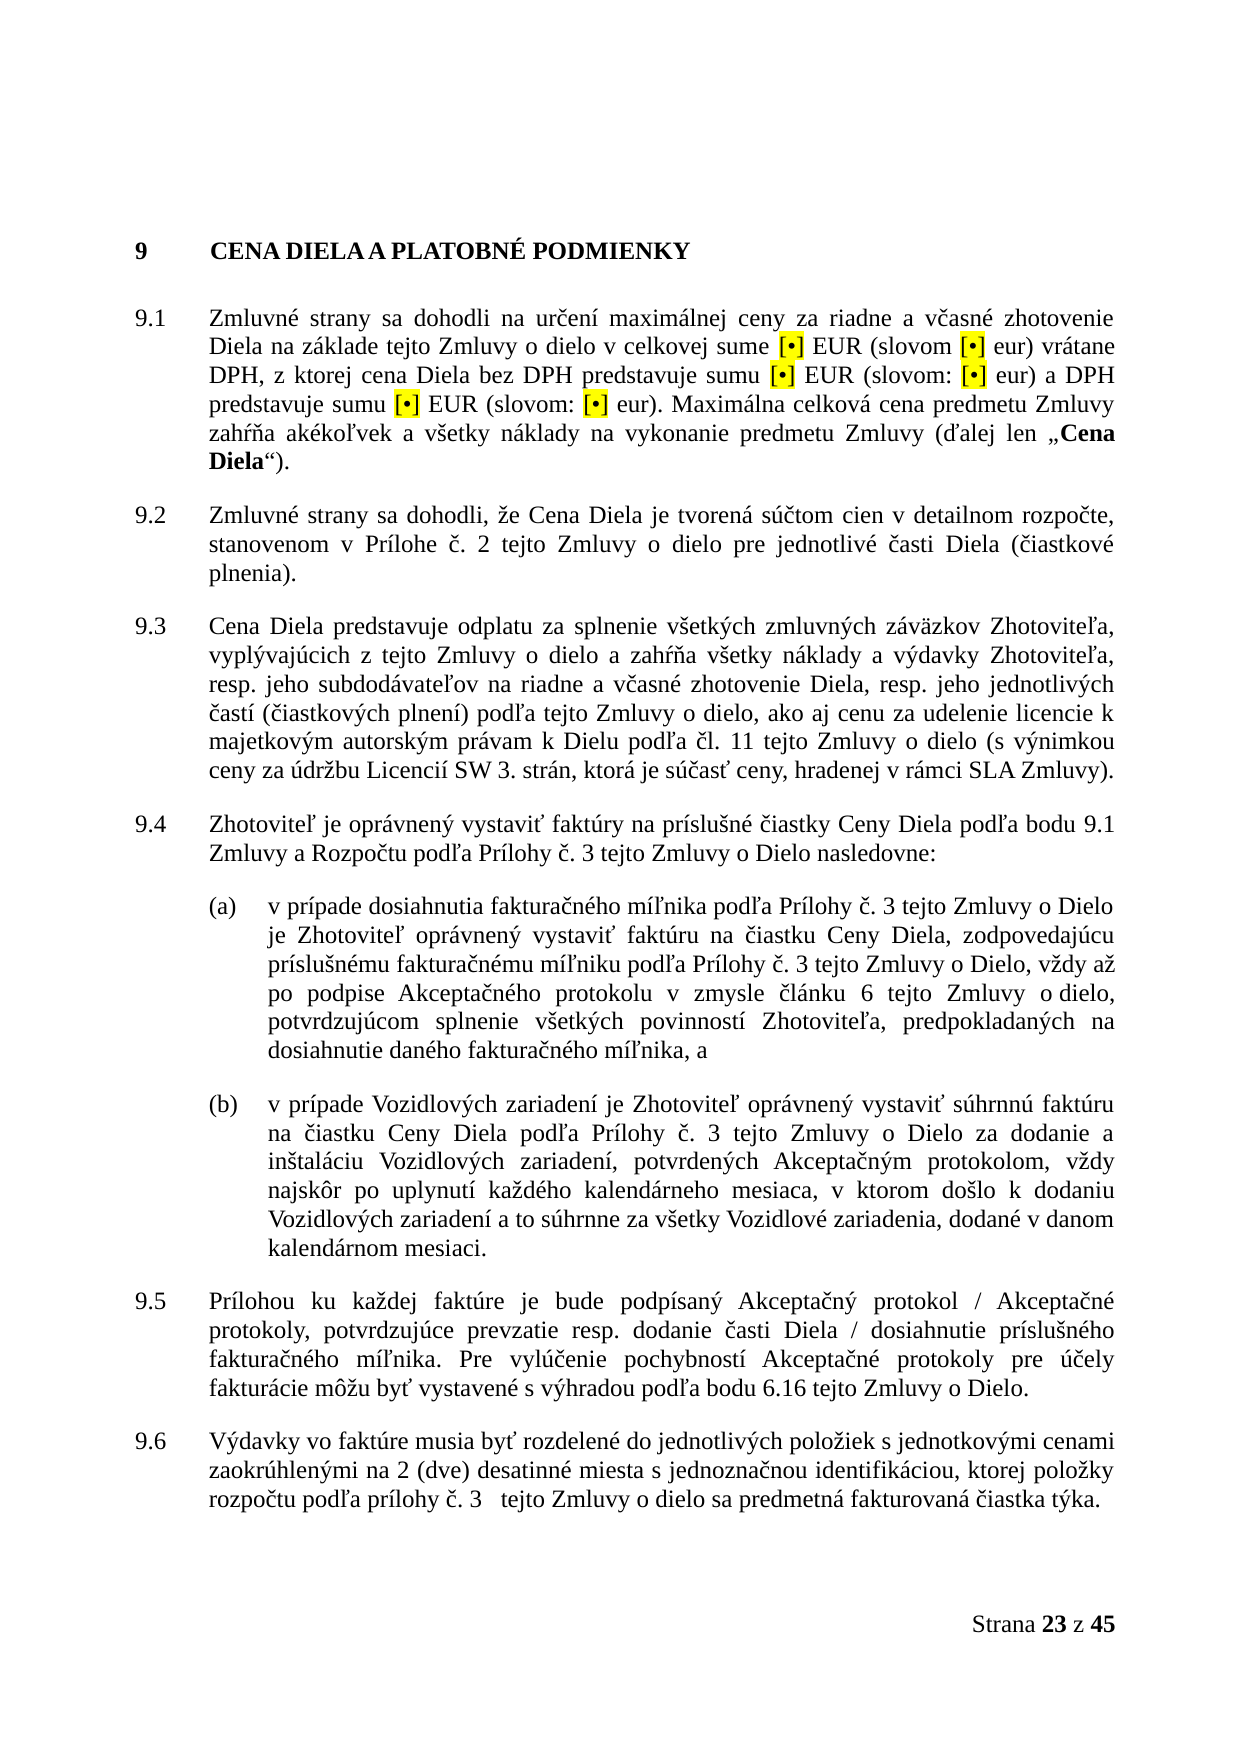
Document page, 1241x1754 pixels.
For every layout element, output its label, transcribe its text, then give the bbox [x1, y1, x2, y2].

list Cena Diela predstavuje odplatu za splnenie všetkých zmluvných záväzkov Zhotoviteľa, vyplývajúcich z tejto Zmluvy o dielo a zahŕňa všetky náklady a výdavky Zhotoviteľa, resp. jeho subdodávateľov na riadne a včasné zhotovenie Diela, resp. jeho jednotlivých častí (čiastkových plnení) podľa tejto Zmluvy o dielo, ako aj cenu za udelenie licencie k majetkovým autorským právam k Dielu podľa čl. 11 tejto Zmluvy o dielo (s výnimkou ceny za údržbu Licencií SW 3. strán, ktorá je súčasť ceny, hradenej v rámci SLA Zmluvy). [135, 611, 1115, 784]
list Zmluvné strany sa dohodli, že Cena Diela je tvorená súčtom cien v detailnom rozpočte, stanovenom v Prílohe č. 2 tejto Zmluvy o dielo pre jednotlivé časti Diela (čiastkové plnenia). [135, 500, 1115, 586]
list Zhotoviteľ je oprávnený vystaviť faktúry na príslušné čiastky Ceny Diela podľa bodu 9.1 Zmluvy a Rozpočtu podľa Prílohy č. 3 tejto Zmluvy o Dielo nasledovne: [135, 809, 1115, 866]
list Zmluvné strany sa dohodli na určení maximálnej ceny za riadne a včasné zhotovenie Diela na základe tejto Zmluvy o dielo v celkovej sume [•] EUR (slovom [•] eur) vrátane DPH, z ktorej cena Diela bez DPH predstavuje sumu [•] EUR (slovom: [•] eur) a DPH predstavuje sumu [•] EUR (slovom: [•] eur). Maximálna celková cena predmetu Zmluvy zahŕňa akékoľvek a všetky náklady na vykonanie predmetu Zmluvy (ďalej len „Cena Diela“). [135, 303, 1115, 475]
list Prílohou ku každej faktúre je bude podpísaný Akceptačný protokol / Akceptačné protokoly, potvrdzujúce prevzatie resp. dodanie časti Diela / dosiahnutie príslušného fakturačného míľnika. Pre vylúčenie pochybností Akceptačné protokoly pre účely fakturácie môžu byť vystavené s výhradou podľa bodu 6.16 tejto Zmluvy o Dielo. [135, 1286, 1115, 1401]
list v prípade Vozidlových zariadení je Zhotoviteľ oprávnený vystaviť súhrnnú faktúru na čiastku Ceny Diela podľa Prílohy č. 3 tejto Zmluvy o Dielo za dodanie a inštaláciu Vozidlových zariadení, potvrdených Akceptačným protokolom, vždy najskôr po uplynutí každého kalendárneho mesiaca, v ktorom došlo k dodaniu Vozidlových zariadení a to súhrnne za všetky Vozidlové zariadenia, dodané v danom kalendárnom mesiaci. [208, 1089, 1115, 1261]
list CENA DIELA A PLATOBNÉ PODMIENKY [135, 236, 1115, 265]
list v prípade dosiahnutia fakturačného míľnika podľa Prílohy č. 3 tejto Zmluvy o Dielo je Zhotoviteľ oprávnený vystaviť faktúru na čiastku Ceny Diela, zodpovedajúcu príslušnému fakturačnému míľniku podľa Prílohy č. 3 tejto Zmluvy o Dielo, vždy až po podpise Akceptačného protokolu v zmysle článku 6 tejto Zmluvy o dielo, potvrdzujúcom splnenie všetkých povinností Zhotoviteľa, predpokladaných na dosiahnutie daného fakturačného míľnika, a [208, 891, 1115, 1064]
list Výdavky vo faktúre musia byť rozdelené do jednotlivých položiek s jednotkovými cenami zaokrúhlenými na 2 (dve) desatinné miesta s jednoznačnou identifikáciou, ktorej položky rozpočtu podľa prílohy č. 3 tejto Zmluvy o dielo sa predmetná fakturovaná čiastka týka. [135, 1426, 1115, 1513]
